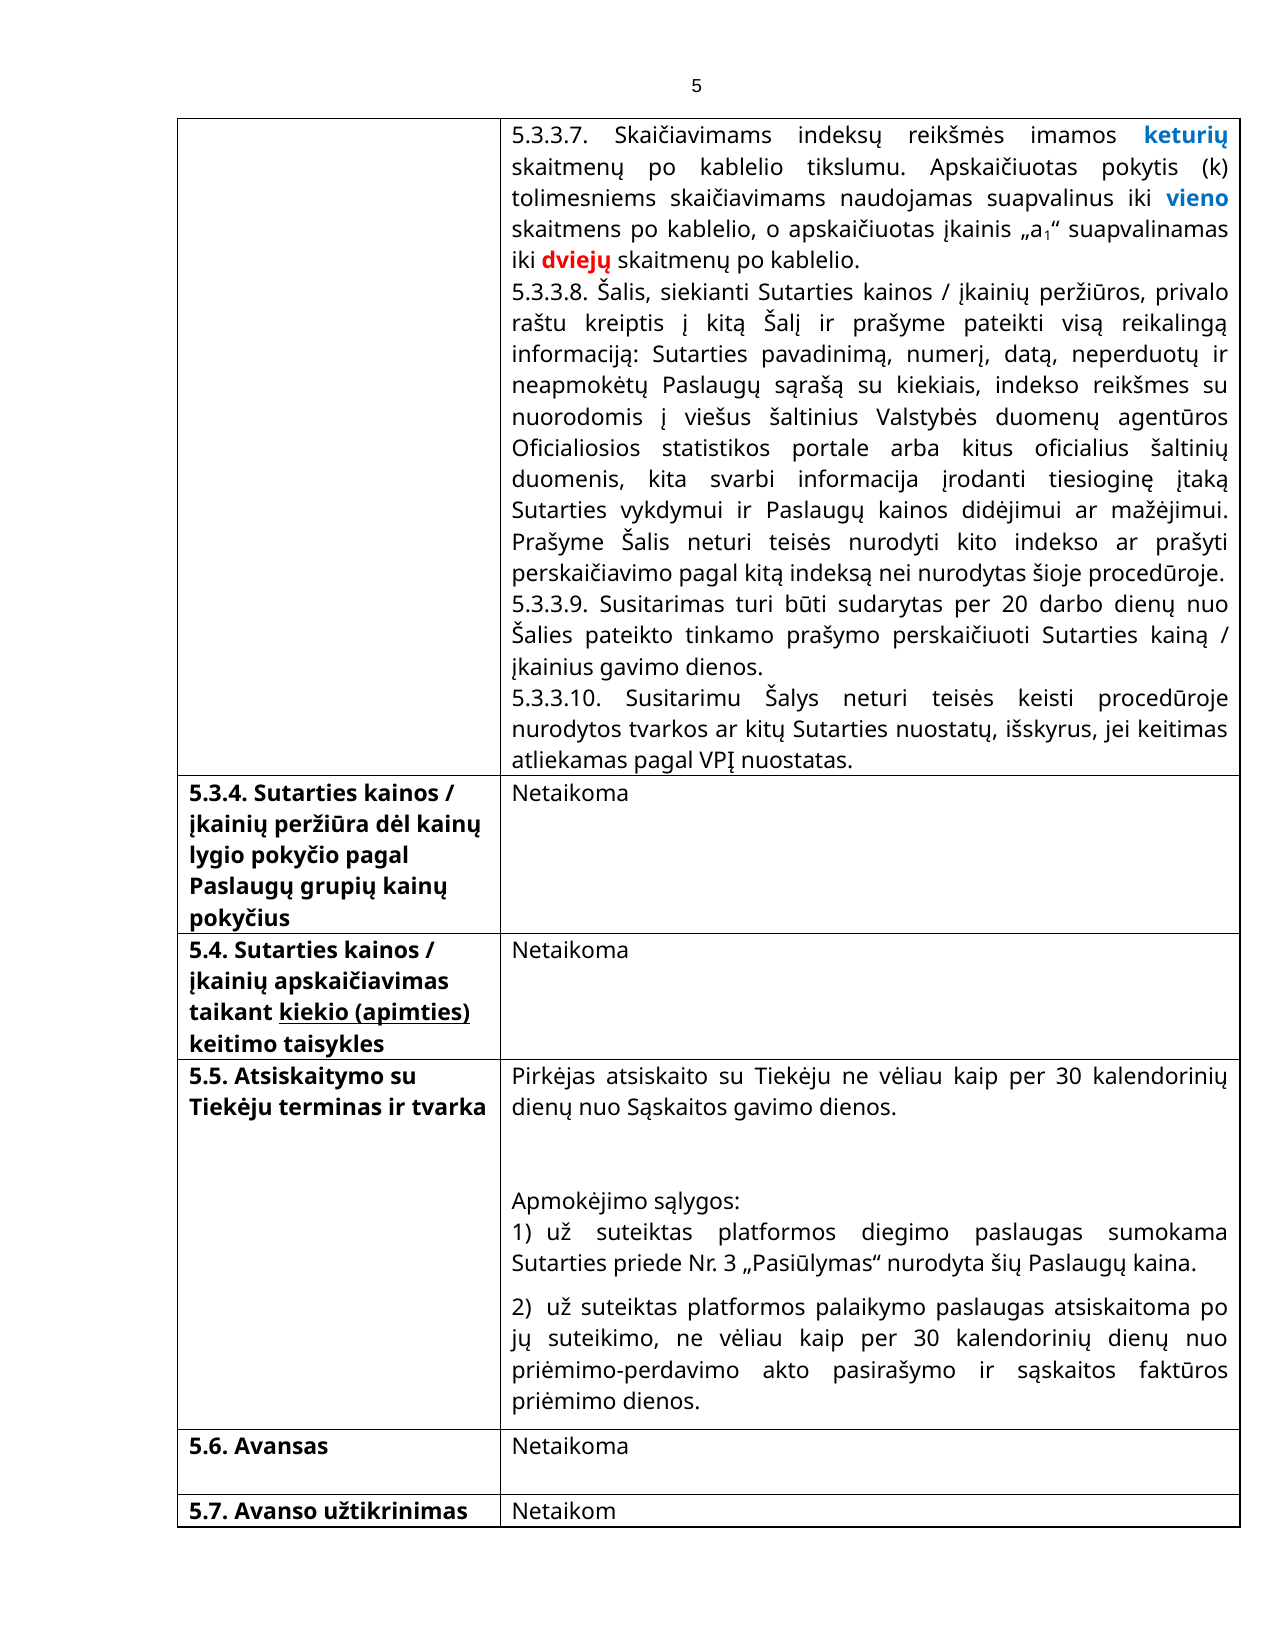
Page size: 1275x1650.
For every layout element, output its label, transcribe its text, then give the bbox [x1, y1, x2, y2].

table_cell 5.5. Atsiskaitymo su Tiekėju terminas ir tvarka [178, 1060, 500, 1428]
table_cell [501, 119, 1239, 775]
table_cell Netaikoma [501, 776, 1239, 933]
table_cell Netaikoma [501, 1430, 1239, 1494]
table_cell 5.4. Sutarties kainos / įkainių apskaičiavimas taikant kiekio (apimties) keitimo taisykles [178, 934, 500, 1059]
table_cell Netaikoma [501, 934, 1239, 1059]
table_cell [178, 119, 500, 775]
table_cell 5.6. Avansas [178, 1430, 500, 1494]
table_cell Pirkėjas atsiskaito su Tiekėju ne vėliau kaip per 30 kalendorinių dienų nuo Sąskaitos gavimo dienos. Apmokėjimo sąlygos: už suteiktas platformos diegimo paslaugas sumokama Sutarties priede Nr. 3 „Pasiūlymas“ nurodyta šių Paslaugų kaina. už suteiktas platformos palaikymo paslaugas atsiskaitoma po jų suteikimo, ne vėliau kaip per 30 kalendorinių dienų nuo priėmimo-perdavimo akto pasirašymo ir sąskaitos faktūros priėmimo dienos. [501, 1060, 1239, 1428]
table_cell 5.3.4. Sutarties kainos / įkainių peržiūra dėl kainų lygio pokyčio pagal Paslaugų grupių kainų pokyčius [178, 776, 500, 933]
table_cell 5.7. Avanso užtikrinimas [178, 1495, 500, 1526]
table_cell Netaikom [501, 1495, 1239, 1526]
